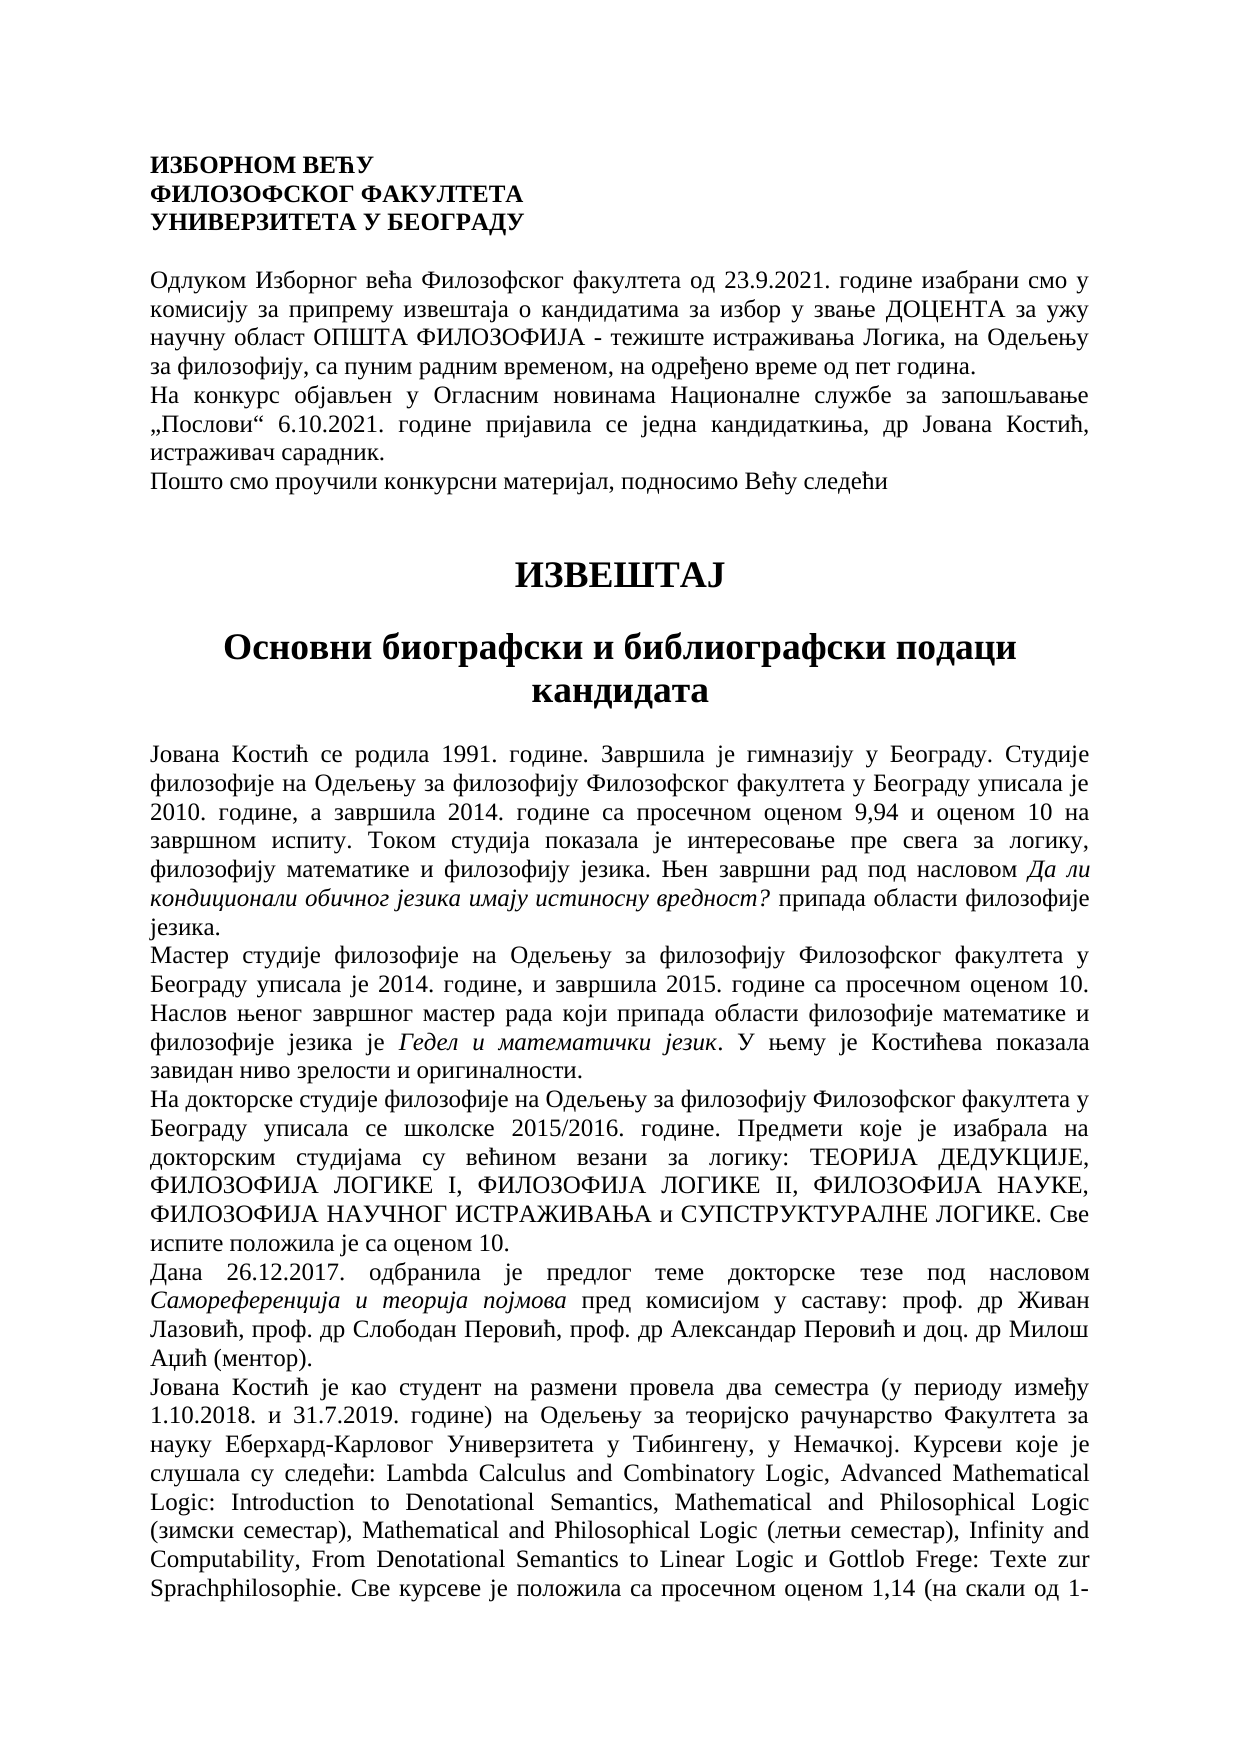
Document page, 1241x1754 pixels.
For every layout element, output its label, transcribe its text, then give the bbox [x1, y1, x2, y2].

text Мастер студије филозофије на Одељењу за филозофију Филозофског факултета у Београду уписала је 2014. године, и завршила 2015. године са просечном оценом 10. Наслов њеног завршног мастер рада који припада области филозофије математике и филозофије језика је Гедел и математички језик. У њему је Костићева показала завидан ниво зрелости и оригиналности. [150, 941, 1090, 1084]
text Одлуком Изборног већа Филозофског факултета од 23.9.2021. године изабрани смо у комисију за припрему извештаја о кандидатима за избор у звање ДОЦЕНТА за ужу научну област ОПШТА ФИЛОЗОФИЈА - тежиште истраживања Логика, на Одељењу за филозофију, са пуним радним временом, на одређено време од пет година. [150, 265, 1090, 380]
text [150, 1372, 1090, 1602]
text ФИЛОЗОФСКОГ ФАКУЛТЕТА [150, 179, 1090, 207]
text На конкурс објављен у Огласним новинама Националне службе за запошљавање „Послови“ 6.10.2021. године пријавила се једна кандидаткиња, др Јована Костић, истраживач сарадник. [150, 380, 1090, 466]
text Пошто смо проучили конкурсни материјал, подносимо Већу следећи [150, 466, 1090, 495]
text Основни биографски и библиографски подаци кандидата [150, 624, 1090, 711]
text Дана 26.12.2017. одбранила је предлог теме докторске тезе под насловом Самореференција и теорија појмова пред комисијом у саставу: проф. др Живан Лазовић, проф. др Слободан Перовић, проф. др Александар Перовић и доц. др Милош Аџић (ментор). [150, 1257, 1090, 1372]
text ИЗБОРНОМ ВЕЋУ [150, 150, 1090, 179]
text На докторске студије филозофије на Одељењу за филозофију Филозофског факултета у Београду уписала се школске 2015/2016. године. Предмети које је изабрала на докторским студијама су већином везани за логику: ТЕОРИЈА ДЕДУКЦИЈЕ, ФИЛОЗОФИЈА ЛОГИКЕ I, ФИЛОЗОФИЈА ЛОГИКЕ II, ФИЛОЗОФИЈА НАУКЕ, ФИЛОЗОФИЈА НАУЧНОГ ИСТРАЖИВАЊА и СУПСТРУКТУРАЛНЕ ЛОГИКЕ. Све испите положила је са оценом 10. [150, 1084, 1090, 1257]
text Јована Костић се родила 1991. године. Завршила је гимназију у Београду. Студије филозофије на Одељењу за филозофију Филозофског факултета у Београду уписала је 2010. године, а завршила 2014. године са просечном оценом 9,94 и оценом 10 на завршном испиту. Током студија показала је интересовање пре свега за логику, филозофију математике и филозофију језика. Њен завршни рад под насловом Да ли кондиционали обичног језика имају истиносну вредност? припада области филозофије језика. [150, 739, 1090, 941]
text ИЗВЕШТАЈ [150, 552, 1090, 596]
text УНИВЕРЗИТЕТА У БЕОГРАДУ [150, 207, 1090, 236]
